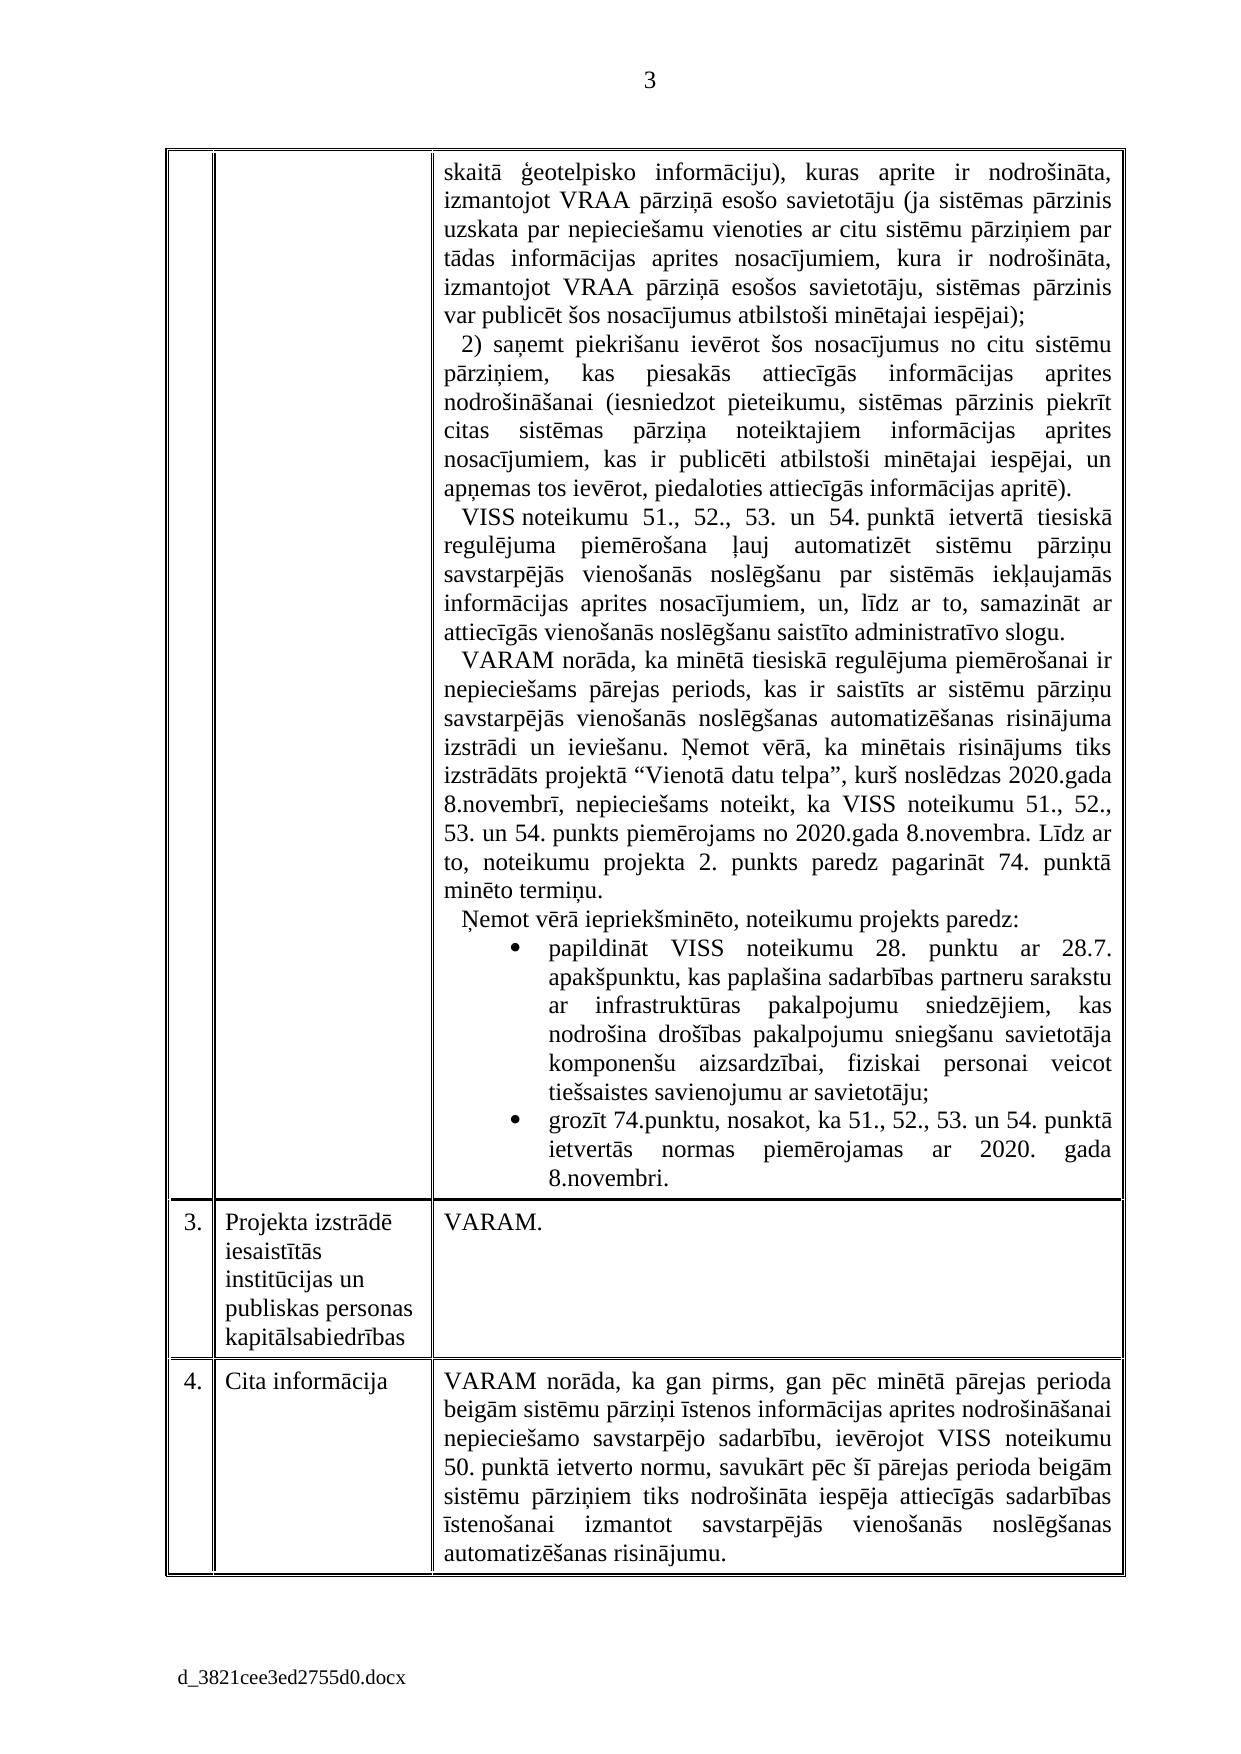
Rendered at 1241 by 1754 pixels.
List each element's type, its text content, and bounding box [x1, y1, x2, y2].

table_cell 3. [167, 1198, 212, 1357]
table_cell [433, 151, 1122, 1198]
table_cell Cita informācija [214, 1360, 433, 1573]
table_cell VARAM norāda, ka gan pirms, gan pēc minētā pārejas perioda beigām sistēmu pārziņi īstenos informācijas aprites nodrošināšanai nepieciešamo savstarpējo sadarbību, ievērojot VISS noteikumu 50. punktā ietverto normu, savukārt pēc šī pārejas perioda beigām sistēmu pārziņiem tiks nodrošināta iespēja attiecīgās sadarbības īstenošanai izmantot savstarpējās vienošanās noslēgšanas automatizēšanas risinājumu. [433, 1357, 1124, 1573]
table_cell 4. [167, 1357, 214, 1573]
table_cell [214, 151, 433, 1198]
table_cell Projekta izstrādē iesaistītās institūcijas un publiskas personas kapitālsabiedrības [216, 1201, 431, 1357]
table_cell 2. [167, 149, 214, 1198]
table_cell VARAM. [434, 1198, 1124, 1357]
